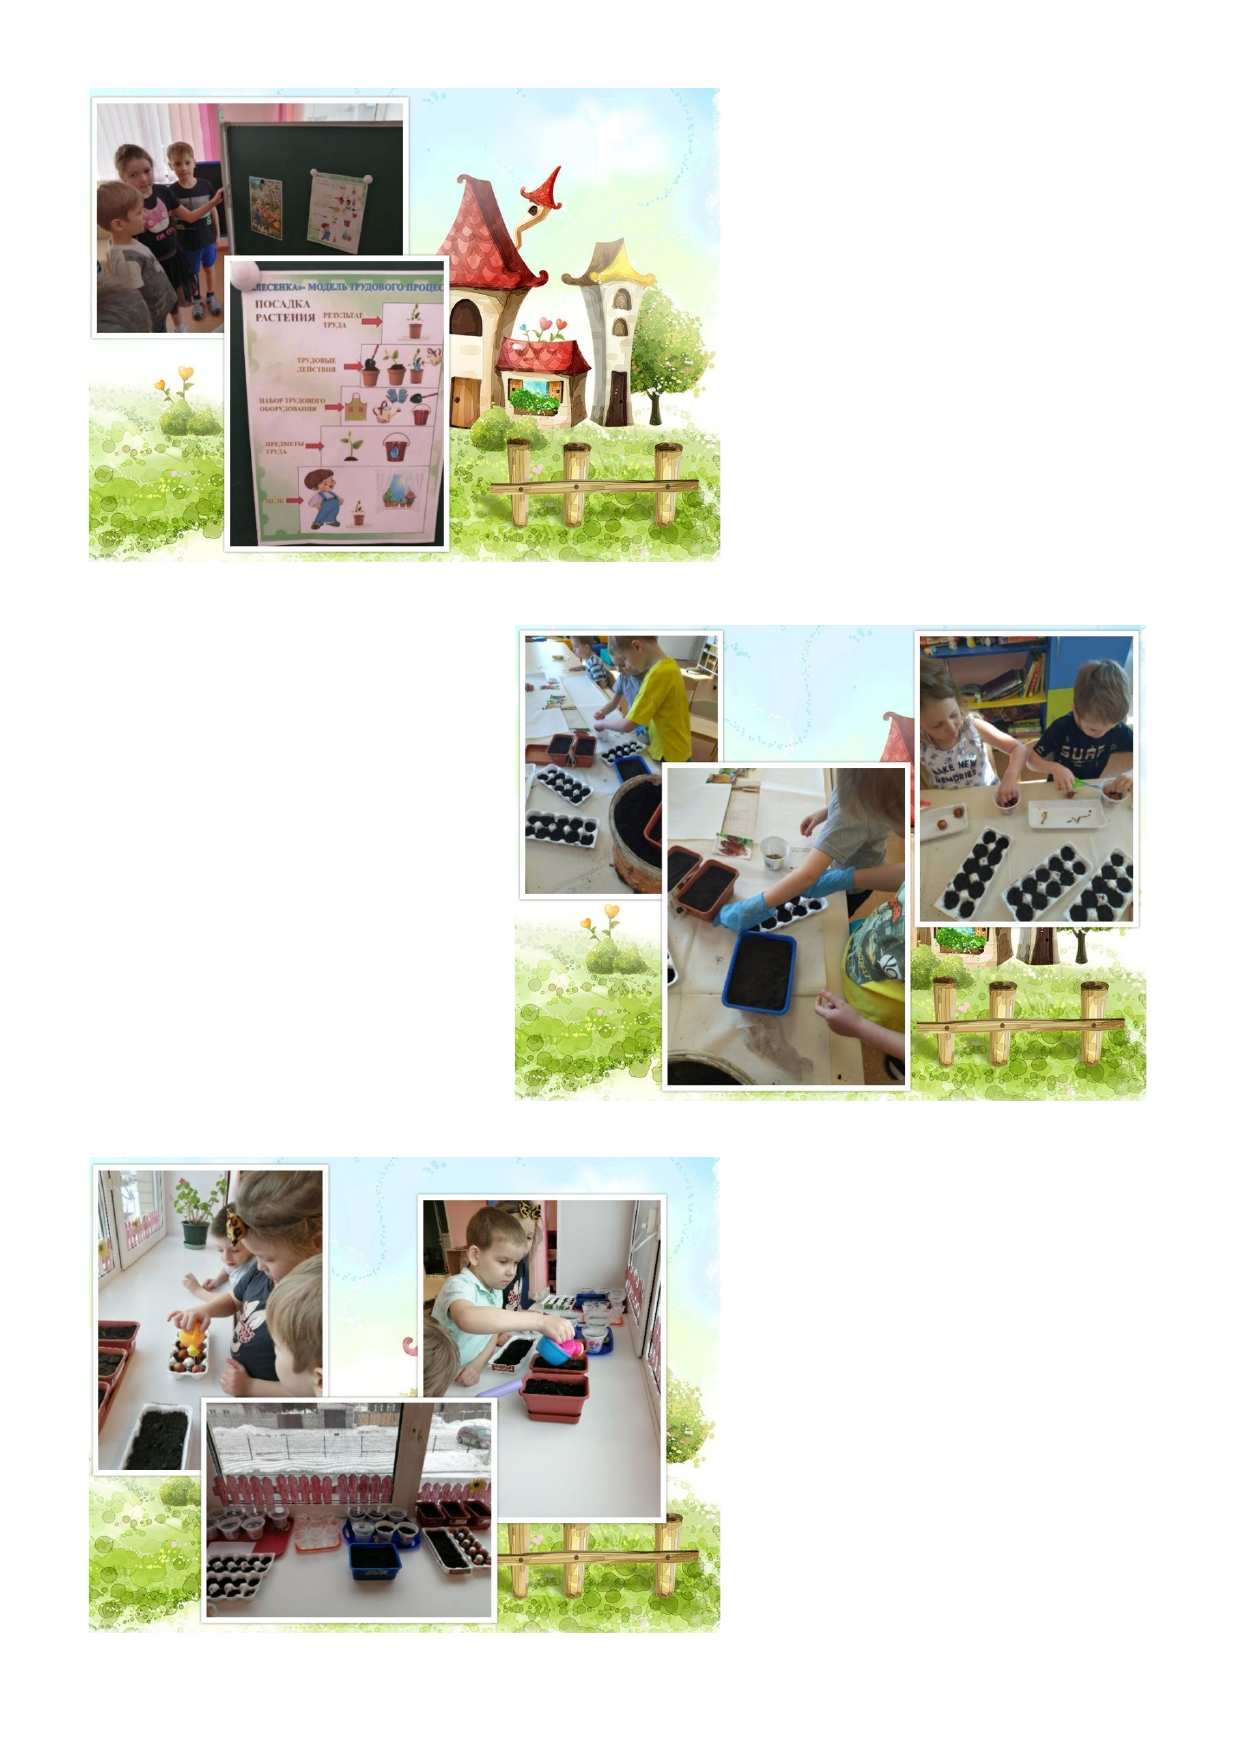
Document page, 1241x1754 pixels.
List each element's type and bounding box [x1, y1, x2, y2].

picture [514, 625, 1147, 1101]
picture [88, 1157, 721, 1633]
picture [88, 88, 721, 562]
